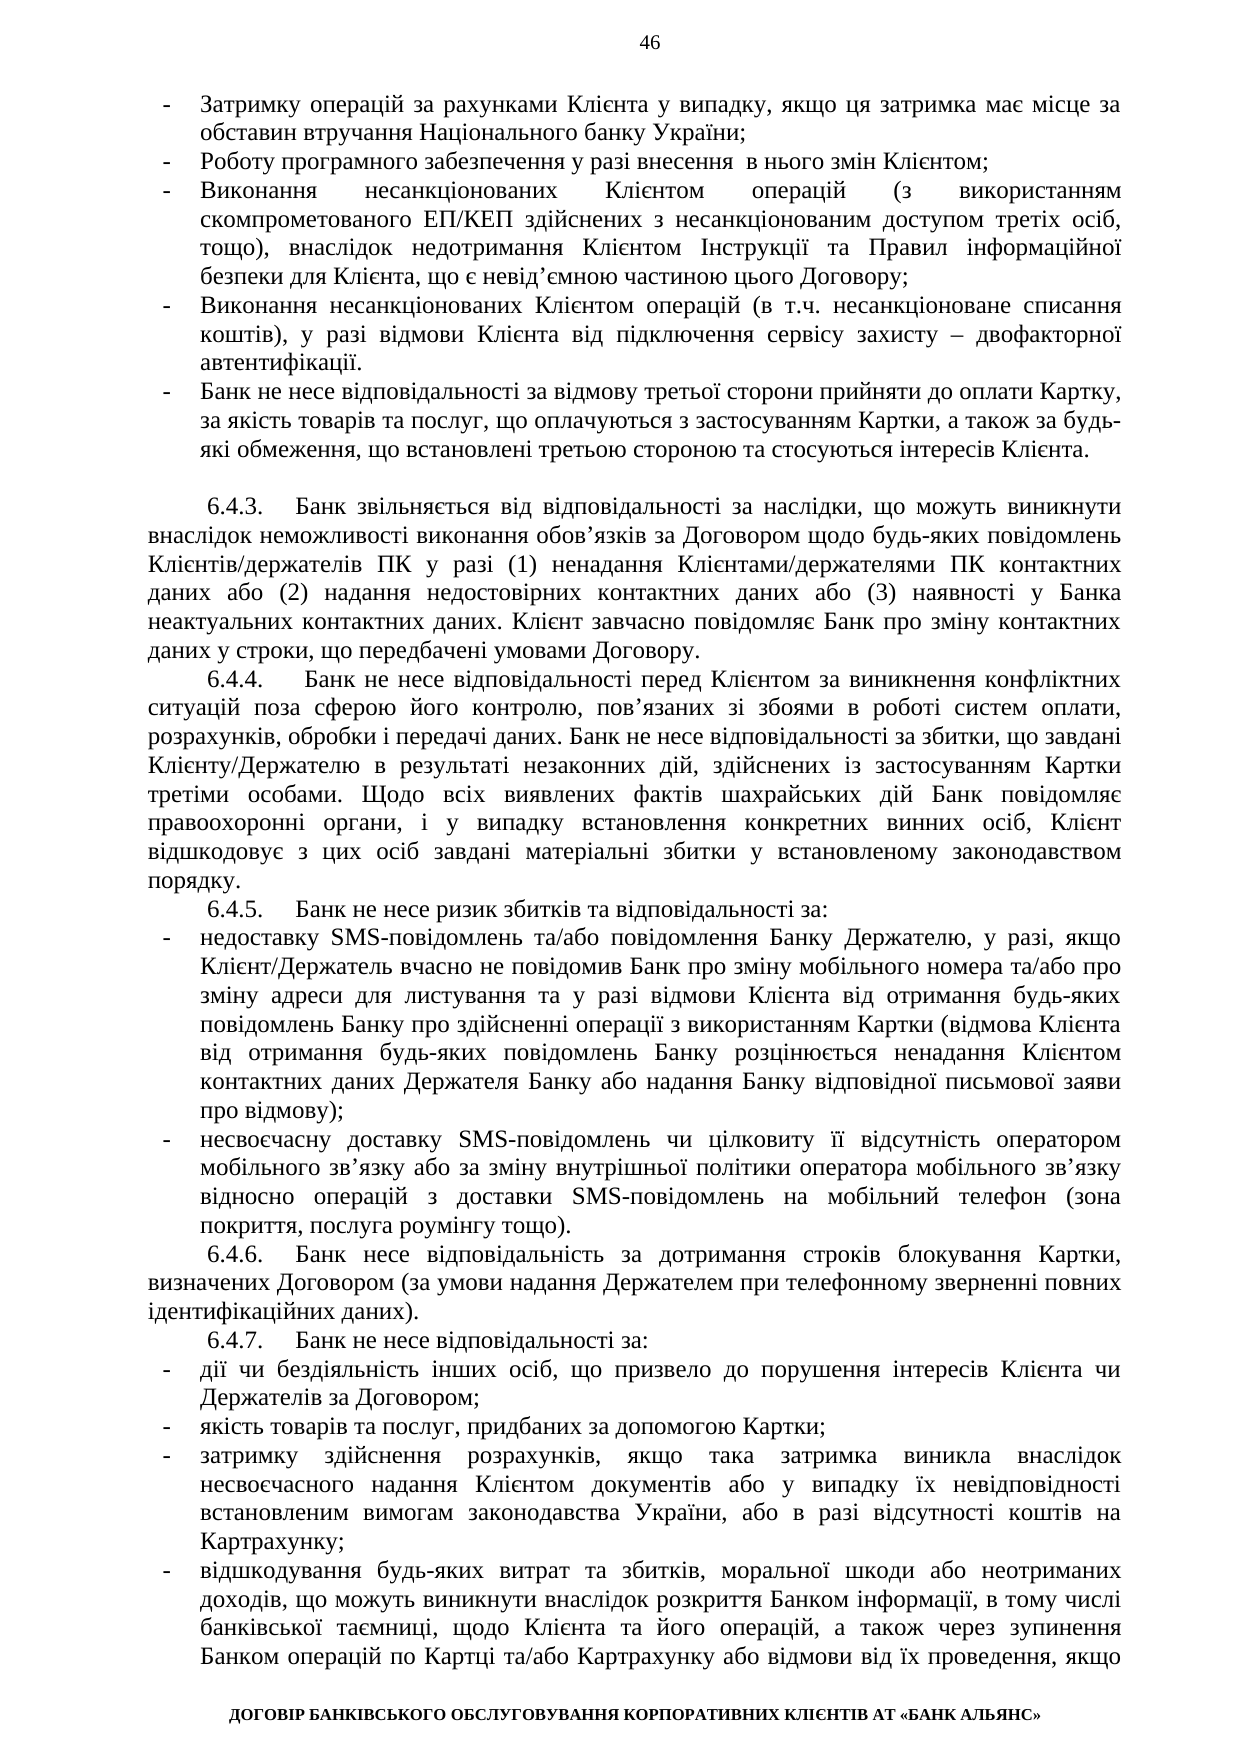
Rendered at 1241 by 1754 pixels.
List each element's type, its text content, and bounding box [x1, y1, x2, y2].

list якість товарів та послуг, придбаних за допомогою Картки; [162, 1411, 1122, 1440]
list Роботу програмного забезпечення у разі внесення в нього змін Клієнтом; [162, 146, 1122, 175]
list Банк звільняється від відповідальності за наслідки, що можуть виникнути внаслідок неможливості виконання обов’язків за Договором щодо будь-яких повідомлень Клієнтів/держателів ПК у разі (1) ненадання Клієнтами/держателями ПК контактних даних або (2) надання недостовірних контактних даних або (3) наявності у Банка неактуальних контактних даних. Клієнт завчасно повідомляє Банк про зміну контактних даних у строки, що передбачені умовами Договору. [148, 491, 1122, 664]
list Виконання несанкціонованих Клієнтом операцій (з використанням скомпрометованого ЕП/КЕП здійснених з несанкціонованим доступом третіх осіб, тощо), внаслідок недотримання Клієнтом Інструкції та Правил інформаційної безпеки для Клієнта, що є невід’ємною частиною цього Договору; [162, 175, 1122, 290]
list Банк не несе відповідальності за: [148, 1325, 1122, 1354]
list дії чи бездіяльність інших осіб, що призвело до порушення інтересів Клієнта чи Держателів за Договором; [162, 1354, 1122, 1411]
list затримку здійснення розрахунків, якщо така затримка виникла внаслідок несвоєчасного надання Клієнтом документів або у випадку їх невідповідності встановленим вимогам законодавства України, або в разі відсутності коштів на Картрахунку; [162, 1440, 1122, 1555]
list Банк не несе відповідальності перед Клієнтом за виникнення конфліктних ситуацій поза сферою його контролю, пов’язаних зі збоями в роботі систем оплати, розрахунків, обробки і передачі даних. Банк не несе відповідальності за збитки, що завдані Клієнту/Держателю в результаті незаконних дій, здійснених із застосуванням Картки третіми особами. Щодо всіх виявлених фактів шахрайських дій Банк повідомляє правоохоронні органи, і у випадку встановлення конкретних винних осіб, Клієнт відшкодовує з цих осіб завдані матеріальні збитки у встановленому законодавством порядку. [148, 664, 1122, 894]
list недоставку SMS-повідомлень та/або повідомлення Банку Держателю, у разі, якщо Клієнт/Держатель вчасно не повідомив Банк про зміну мобільного номера та/або про зміну адреси для листування та у разі відмови Клієнта від отримання будь-яких повідомлень Банку про здійсненні операції з використанням Картки (відмова Клієнта від отримання будь-яких повідомлень Банку розцінюється ненадання Клієнтом контактних даних Держателя Банку або надання Банку відповідної письмової заяви про відмову); [162, 922, 1122, 1124]
list Затримку операцій за рахунками Клієнта у випадку, якщо ця затримка має місце за обставин втручання Національного банку України; [162, 89, 1122, 146]
list Виконання несанкціонованих Клієнтом операцій (в т.ч. несанкціоноване списання коштів), у разі відмови Клієнта від підключення сервісу захисту – двофакторної автентифікації. [162, 290, 1122, 376]
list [162, 1555, 1122, 1670]
list Банк не несе відповідальності за відмову третьої сторони прийняти до оплати Картку, за якість товарів та послуг, що оплачуються з застосуванням Картки, а також за будь-які обмеження, що встановлені третьою стороною та стосуються інтересів Клієнта. [162, 376, 1122, 462]
list Банк не несе ризик збитків та відповідальності за: [148, 894, 1122, 922]
list Банк несе відповідальність за дотримання строків блокування Картки, визначених Договором (за умови надання Держателем при телефонному зверненні повних ідентифікаційних даних). [148, 1239, 1122, 1325]
list несвоєчасну доставку SMS-повідомлень чи цілковиту її відсутність оператором мобільного зв’язку або за зміну внутрішньої політики оператора мобільного зв’язку відносно операцій з доставки SMS-повідомлень на мобільний телефон (зона покриття, послуга роумінгу тощо). [162, 1124, 1122, 1239]
